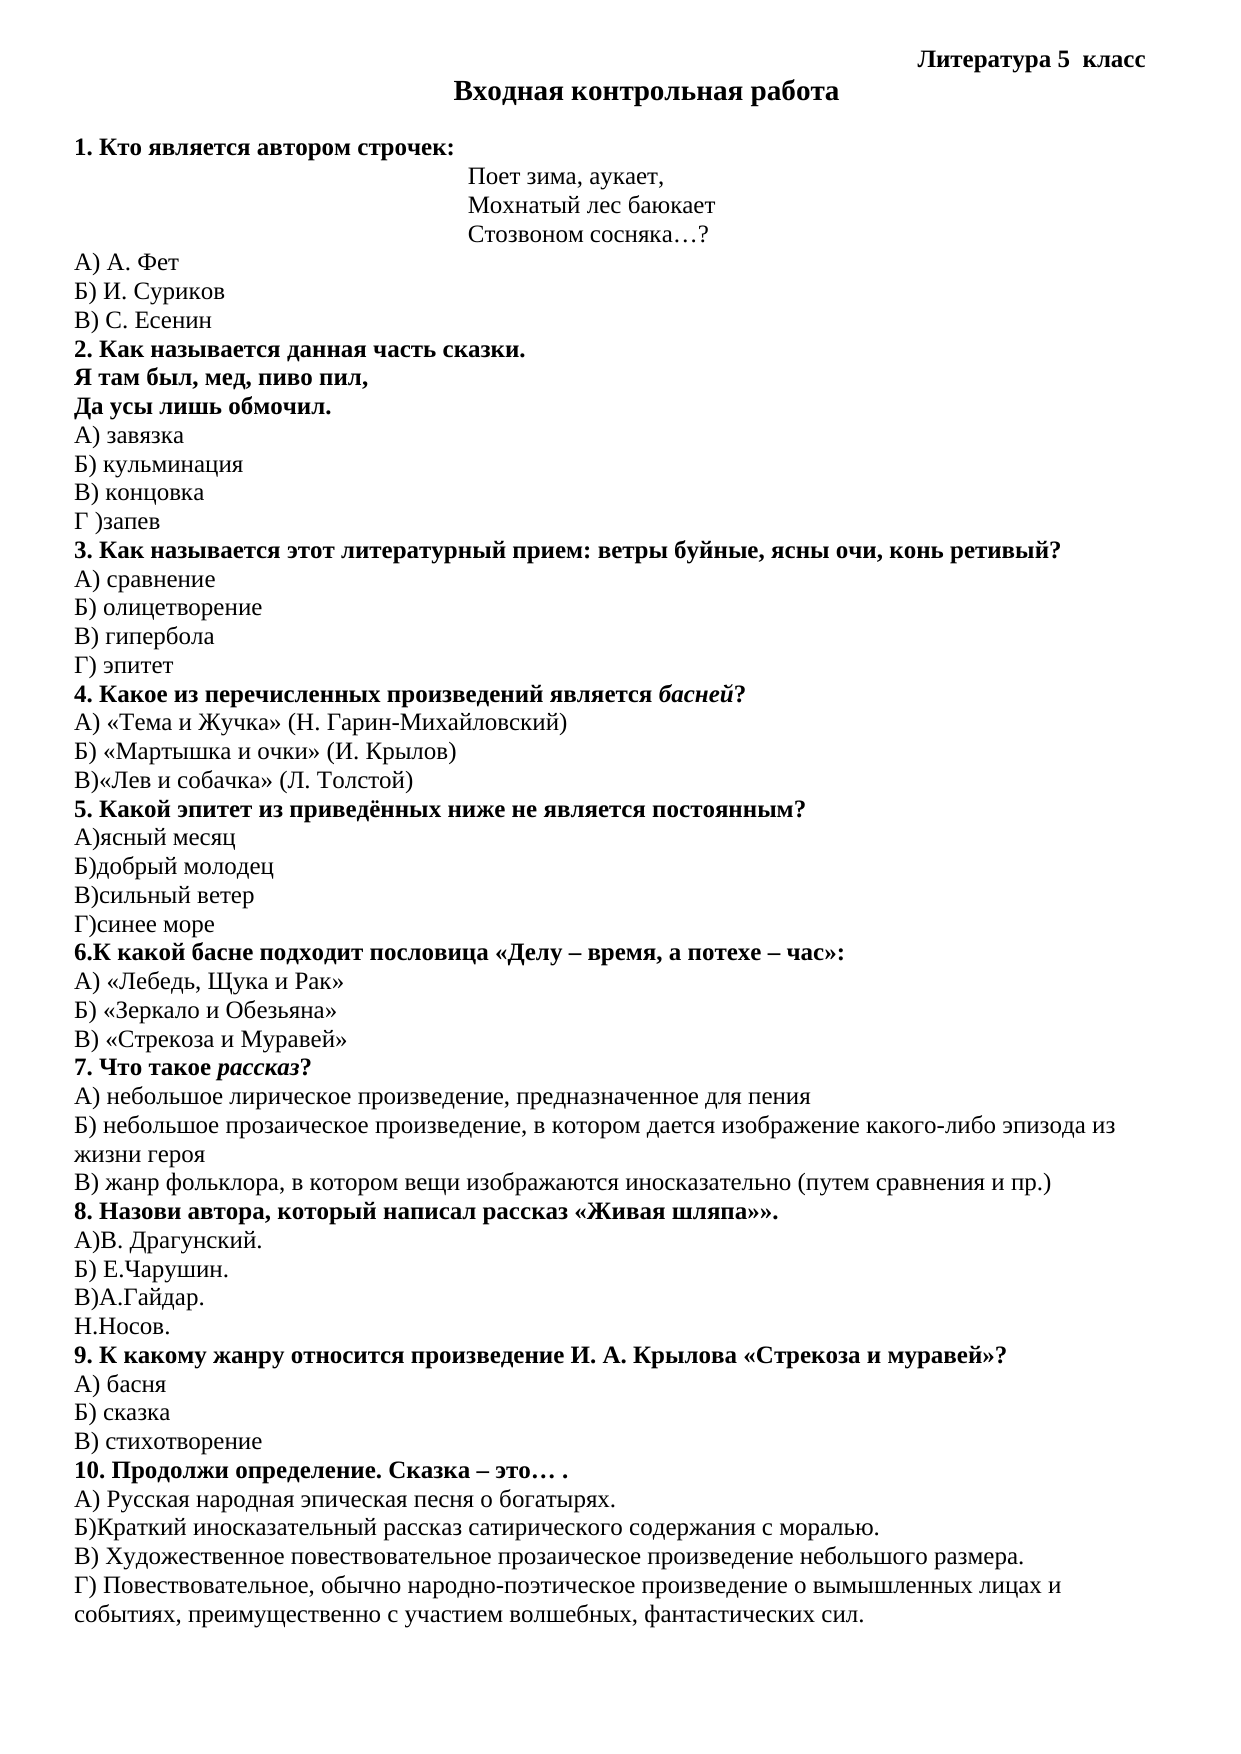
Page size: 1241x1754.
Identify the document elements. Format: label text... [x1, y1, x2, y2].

text Б) Е.Чарушин. [74, 1254, 1152, 1282]
text Б) «Мартышка и очки» (И. Крылов) [74, 736, 1152, 765]
text Поет зима, аукает, [74, 161, 1152, 190]
text 6.К какой басне подходит пословица «Делу – время, а потехе – час»: [74, 937, 1152, 966]
text 8. Назови автора, который написал рассказ «Живая шляпа»». [74, 1196, 1152, 1225]
text А) А. Фет [74, 247, 1152, 276]
text А)В. Драгунский. [74, 1225, 1152, 1254]
text В) стихотворение [74, 1426, 1152, 1455]
text В)«Лев и собачка» (Л. Толстой) [74, 765, 1152, 794]
text Н.Носов. [74, 1311, 1152, 1340]
text В) жанр фольклора, в котором вещи изображаются иносказательно (путем сравнения и пр.) [74, 1167, 1152, 1196]
text 3. Как называется этот литературный прием: ветры буйные, ясны очи, конь ретивый? [74, 535, 1152, 564]
text А) басня [74, 1369, 1152, 1397]
text В) концовка [74, 477, 1152, 506]
text Б) сказка [74, 1397, 1152, 1426]
text В)А.Гайдар. [74, 1282, 1152, 1311]
list Входная контрольная работа [141, 73, 1152, 107]
text В) Художественное повествовательное прозаическое произведение небольшого размера. [74, 1541, 1152, 1570]
text Г )запев [74, 506, 1152, 535]
text 2. Как называется данная часть сказки. [74, 334, 1152, 362]
text Б)добрый молодец [74, 851, 1152, 880]
text А) завязка [74, 420, 1152, 449]
text Да усы лишь обмочил. [74, 391, 1152, 420]
text 1. Кто является автором строчек: [74, 132, 1152, 161]
text 4. Какое из перечисленных произведений является басней? [74, 679, 1152, 707]
text Б)Краткий иносказательный рассказ сатирического содержания с моралью. [74, 1512, 1152, 1541]
text Мохнатый лес баюкает [74, 190, 1152, 219]
text Б) И. Суриков [74, 276, 1152, 305]
text А) «Лебедь, Щука и Рак» Б) «Зеркало и Обезьяна» В) «Стрекоза и Муравей» 7. Что такое рассказ? [74, 966, 1152, 1081]
text В) гипербола [74, 621, 1152, 650]
text Б) олицетворение [74, 592, 1152, 621]
text Литература 5 класс [74, 44, 1152, 73]
text Стозвоном сосняка…? [74, 219, 1152, 247]
text В) С. Есенин [74, 305, 1152, 334]
text 10. Продолжи определение. Сказка – это… . [74, 1455, 1152, 1484]
text А) сравнение [74, 564, 1152, 592]
text В)сильный ветер [74, 880, 1152, 909]
text Б) кульминация [74, 449, 1152, 477]
text А)ясный месяц [74, 822, 1152, 851]
text А) небольшое лирическое произведение, предназначенное для пения [74, 1081, 1152, 1110]
text Г) Повествовательное, обычно народно-поэтическое произведение о вымышленных лицах и событиях, преимущественно с участием волшебных, фантастических сил. [74, 1570, 1152, 1627]
text Я там был, мед, пиво пил, [74, 362, 1152, 391]
text 5. Какой эпитет из приведённых ниже не является постоянным? [74, 794, 1152, 822]
text А) Русская народная эпическая песня о богатырях. [74, 1484, 1152, 1512]
text 9. К какому жанру относится произведение И. А. Крылова «Стрекоза и муравей»? [74, 1340, 1152, 1369]
text Г) эпитет [74, 650, 1152, 679]
text Г)синее море [74, 909, 1152, 937]
text А) «Тема и Жучка» (Н. Гарин-Михайловский) [74, 707, 1152, 736]
text Б) небольшое прозаическое произведение, в котором дается изображение какого-либо эпизода из жизни героя [74, 1110, 1152, 1167]
